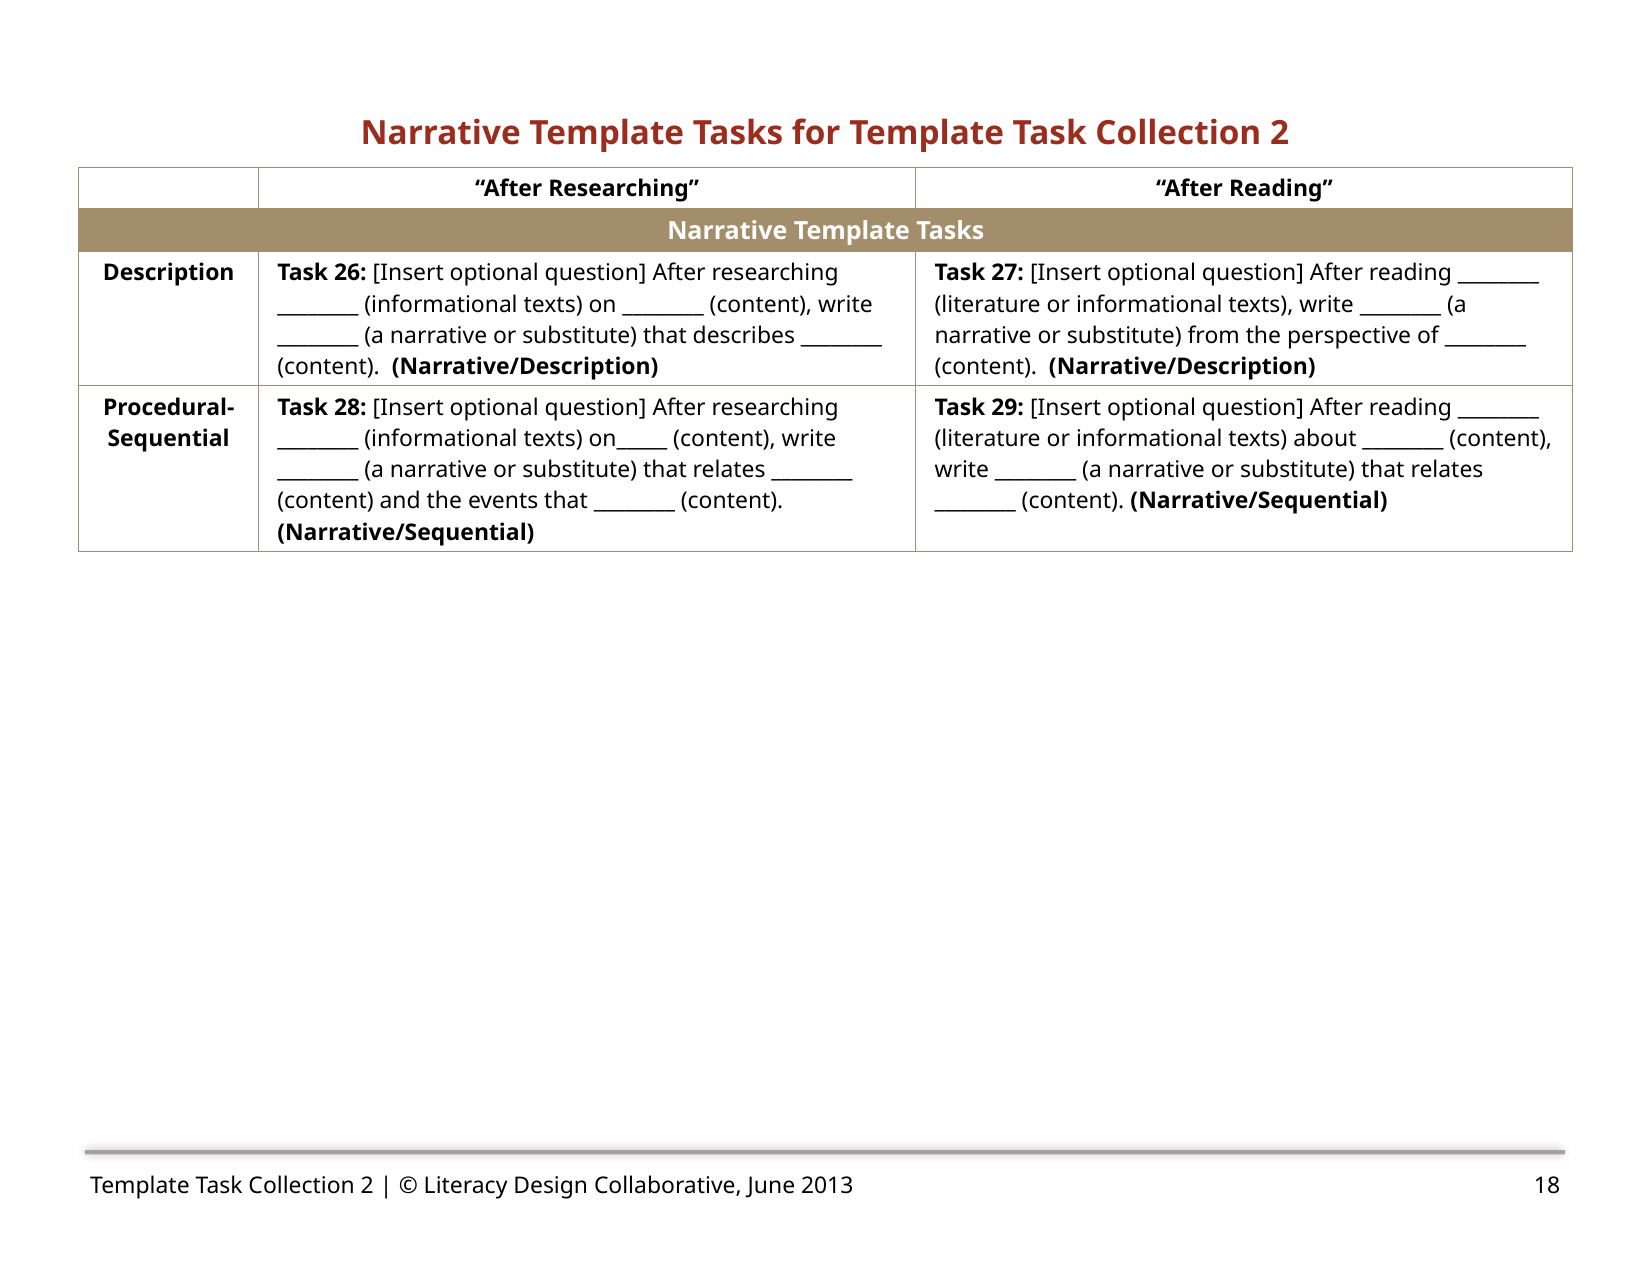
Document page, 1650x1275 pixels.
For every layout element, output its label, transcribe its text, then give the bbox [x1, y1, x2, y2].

text Narrative Template Tasks for Template Task Collection 2 [90, 109, 1560, 154]
table_cell Task 29: [Insert optional question] After reading ________ (literature or informational texts) about ________ (content), write ________ (a narrative or substitute) that relates ________ (content). (Narrative/Sequential) [916, 386, 1572, 551]
table_cell Procedural-Sequential [79, 386, 258, 551]
table_cell Task 26: [Insert optional question] After researching ________ (informational texts) on ________ (content), write ________ (a narrative or substitute) that describes ________ (content). (Narrative/Description) [259, 252, 915, 385]
table_cell Task 28: [Insert optional question] After researching ________ (informational texts) on_____ (content), write ________ (a narrative or substitute) that relates ________ (content) and the events that ________ (content). (Narrative/Sequential) [259, 386, 915, 551]
table_cell Task 27: [Insert optional question] After reading ________ (literature or informational texts), write ________ (a narrative or substitute) from the perspective of ________ (content). (Narrative/Description) [916, 252, 1572, 385]
table_header “After Researching” [259, 168, 915, 208]
table_header [79, 168, 258, 208]
table_cell Description [79, 252, 258, 385]
table_header “After Reading” [916, 168, 1572, 208]
table_cell Narrative Template Tasks [79, 209, 1572, 251]
